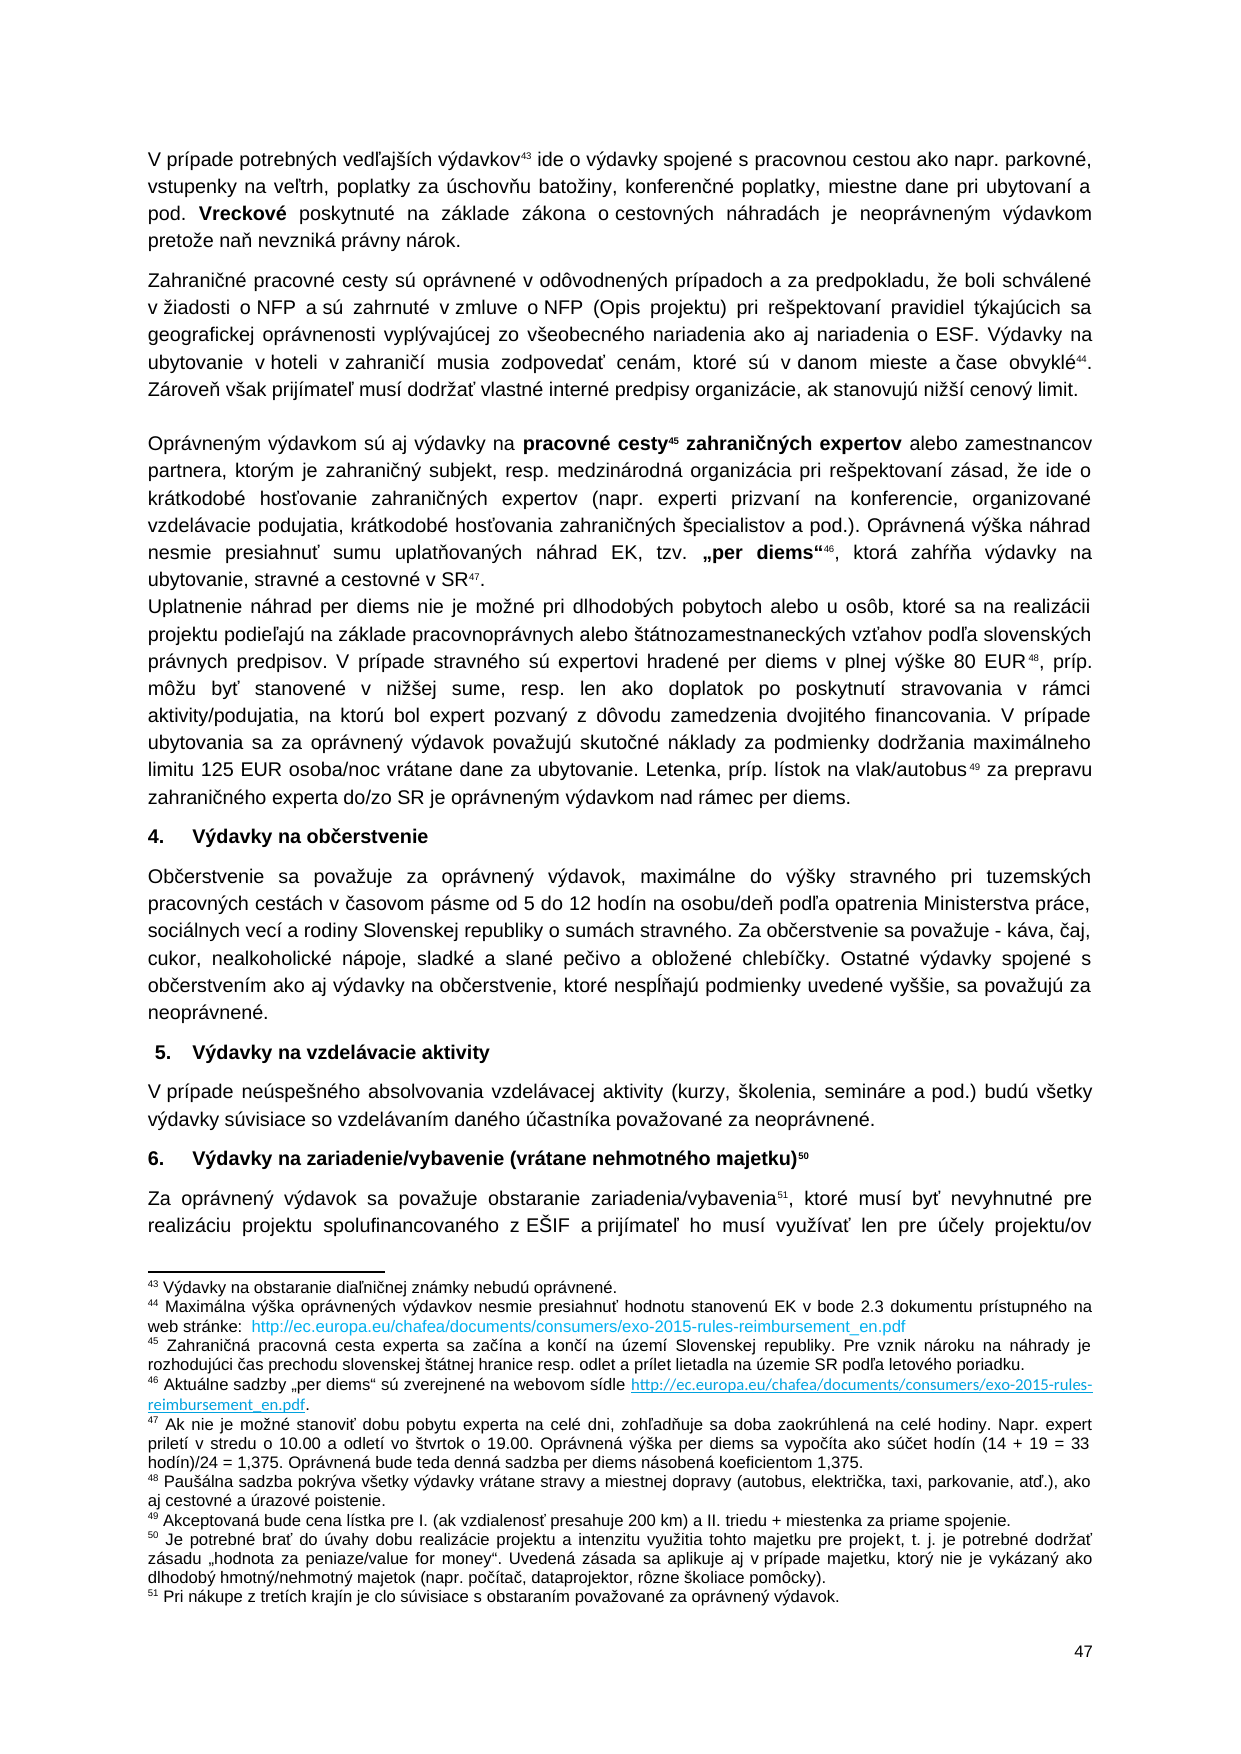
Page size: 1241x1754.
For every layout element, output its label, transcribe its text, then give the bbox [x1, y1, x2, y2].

text Uplatnenie náhrad per diems nie je možné pri dlhodobých pobytoch alebo u osôb, ktoré sa na realizácii projektu podieľajú na základe pracovnoprávnych alebo štátnozamestnaneckých vzťahov podľa slovenských právnych predpisov. V prípade stravného sú expertovi hradené per diems v plnej výške 80 EUR, príp. môžu byť stanovené v nižšej sume, resp. len ako doplatok po poskytnutí stravovania v rámci aktivity/podujatia, na ktorú bol expert pozvaný z dôvodu zamedzenia dvojitého financovania. V prípade ubytovania sa za oprávnený výdavok považujú skutočné náklady za podmienky dodržania maximálneho limitu 125 EUR osoba/noc vrátane dane za ubytovanie. Letenka, príp. lístok na vlak/autobus za prepravu zahraničného experta do/zo SR je oprávneným výdavkom nad rámec per diems. [148, 595, 1092, 808]
list Výdavky na občerstvenie [148, 825, 1092, 848]
text Zahraničné pracovné cesty sú oprávnené v odôvodnených prípadoch a za predpokladu, že boli schválené v žiadosti o NFP a sú zahrnuté v zmluve o NFP (Opis projektu) pri rešpektovaní pravidiel týkajúcich sa geografickej oprávnenosti vyplývajúcej zo všeobecného nariadenia ako aj nariadenia o ESF. Výdavky na ubytovanie v hoteli v zahraničí musia zodpovedať cenám, ktoré sú v danom mieste a čase obvyklé. Zároveň však prijímateľ musí dodržať vlastné interné predpisy organizácie, ak stanovujú nižší cenový limit. [148, 269, 1092, 400]
list Občerstvenie sa považuje za oprávnený výdavok, maximálne do výšky stravného pri tuzemských pracovných cestách v časovom pásme od 5 do 12 hodín na osobu/deň podľa opatrenia Ministerstva práce, sociálnych vecí a rodiny Slovenskej republiky o sumách stravného. Za občerstvenie sa považuje - káva, čaj, cukor, nealkoholické nápoje, sladké a slané pečivo a obložené chlebíčky. Ostatné výdavky spojené s občerstvením ako aj výdavky na občerstvenie, ktoré nespĺňajú podmienky uvedené vyššie, sa považujú za neoprávnené. [148, 865, 1092, 1023]
list V prípade potrebných vedľajších výdavkov ide o výdavky spojené s pracovnou cestou ako napr. parkovné, vstupenky na veľtrh, poplatky za úschovňu batožiny, konferenčné poplatky, miestne dane pri ubytovaní a pod. Vreckové poskytnuté na základe zákona o cestovných náhradách je neoprávneným výdavkom pretože naň nevzniká právny nárok. [148, 148, 1092, 252]
list Výdavky na zariadenie/vybavenie (vrátane nehmotného majetku) [148, 1147, 1092, 1170]
text V prípade neúspešného absolvovania vzdelávacej aktivity (kurzy, školenia, semináre a pod.) budú všetky výdavky súvisiace so vzdelávaním daného účastníka považované za neoprávnené. [148, 1080, 1092, 1130]
text Oprávneným výdavkom sú aj výdavky na pracovné cesty zahraničných expertov alebo zamestnancov partnera, ktorým je zahraničný subjekt, resp. medzinárodná organizácia pri rešpektovaní zásad, že ide o krátkodobé hosťovanie zahraničných expertov (napr. experti prizvaní na konferencie, organizované vzdelávacie podujatia, krátkodobé hosťovania zahraničných špecialistov a pod.). Oprávnená výška náhrad nesmie presiahnuť sumu uplatňovaných náhrad EK, tzv. „per diems“, ktorá zahŕňa výdavky na ubytovanie, stravné a cestovné v SR. [148, 432, 1092, 591]
list Výdavky na vzdelávacie aktivity [154, 1041, 1092, 1063]
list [148, 1187, 1092, 1237]
